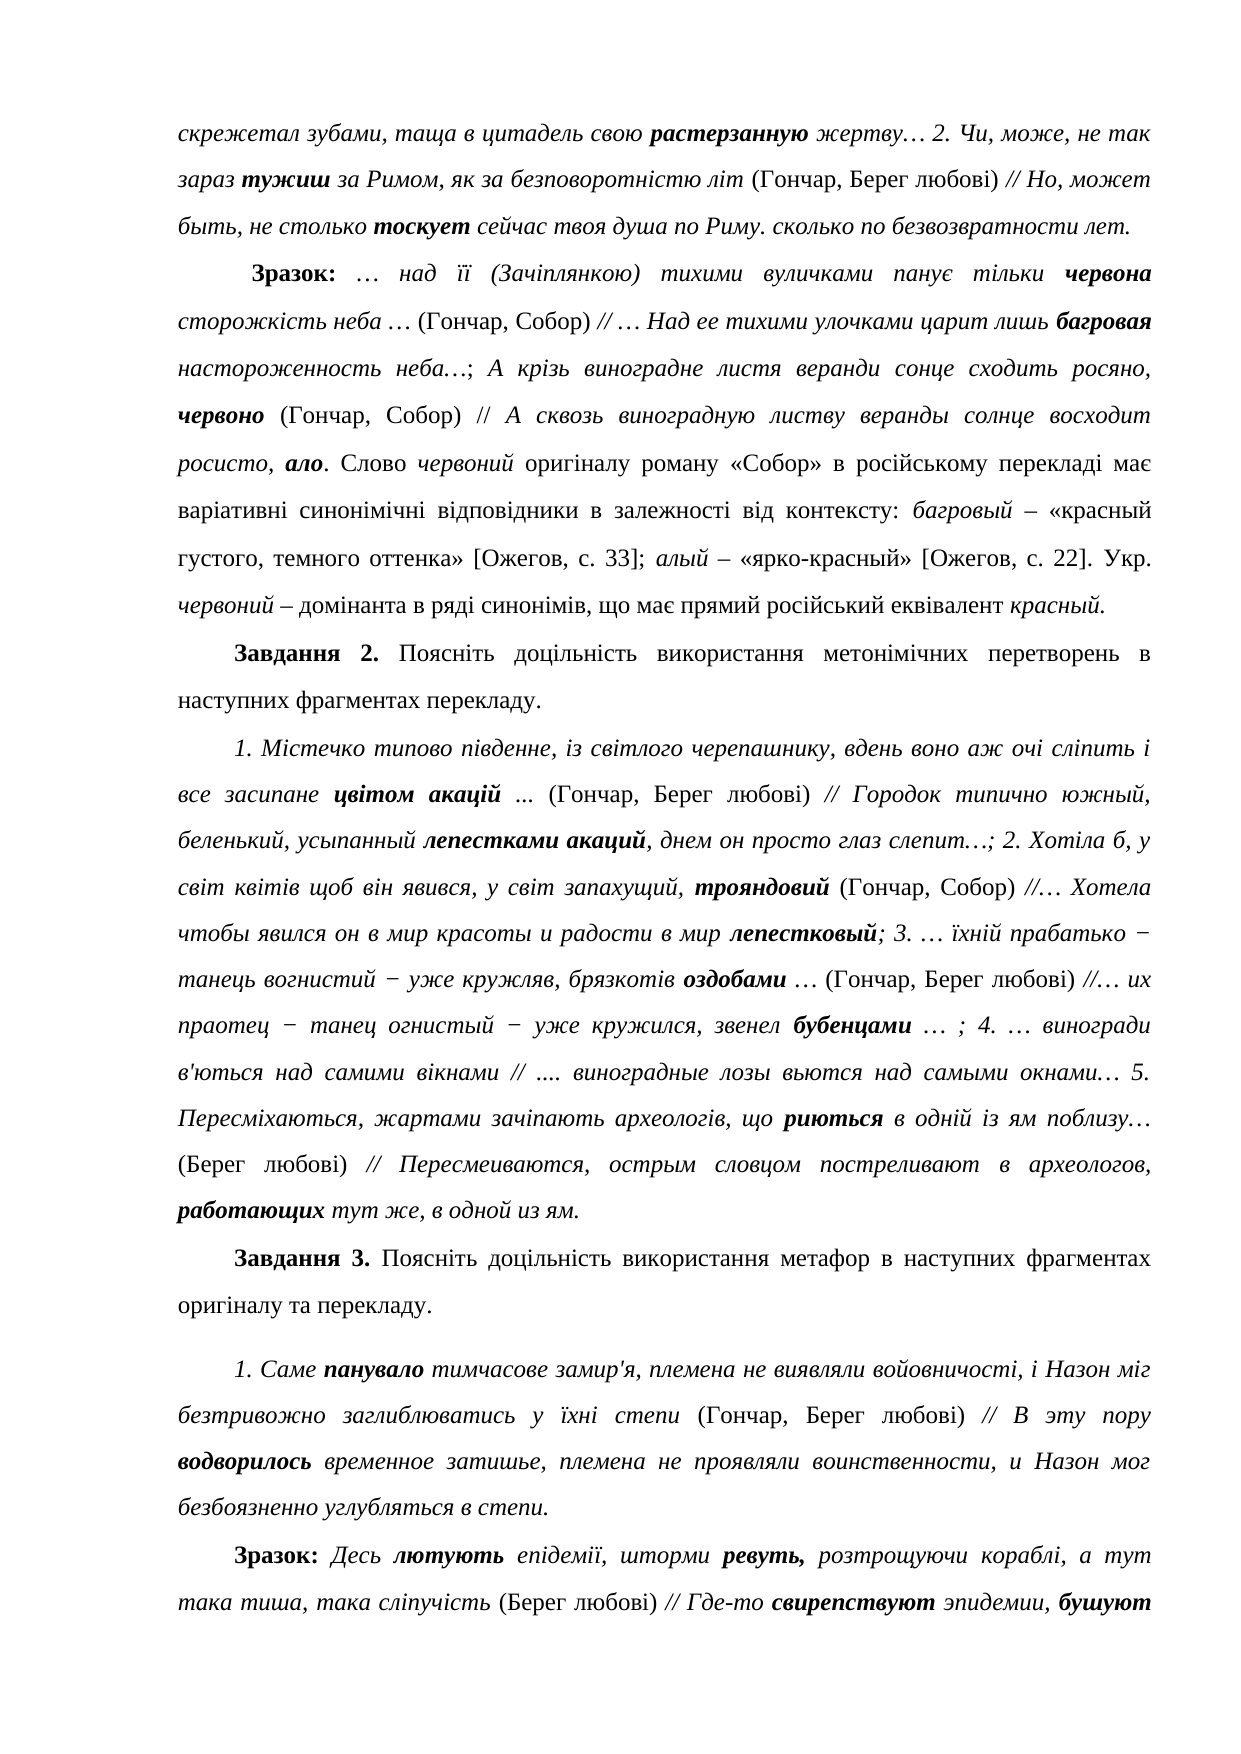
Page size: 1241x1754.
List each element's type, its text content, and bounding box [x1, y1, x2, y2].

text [178, 1540, 1152, 1616]
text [178, 118, 1151, 239]
text Завдання 3. Поясніть доцільність використання метафор в наступних фрагментах оригіналу та перекладу. [178, 1243, 1152, 1319]
text 1. Містечко типово південне, із світлого черепашнику, вдень воно аж очі сліпить і все засипане цвітом акацій ... (Гончар, Берег любові) // Городок типично южный, беленький, усыпанный лепестками акаций, днем он просто глаз слепит…; 2. Хотіла б, у світ квітів щоб він явився, у світ запахущий, трояндовий (Гончар, Собор) //… Хотела чтобы явился он в мир красоты и радости в мир лепестковый; 3. … їхній прабатько − танець вогнистий − уже кружляв, брязкотів оздобами … (Гончар, Берег любові) //… их праотец − танец огнистый − уже кружился, звенел бубенцами … ; 4. … виногради в'ються над самими вікнами // .... виноградные лозы вьются над самыми окнами… 5. Пересміхаються, жартами зачіпають археологів, що риються в одній із ям поблизу… (Берег любові) // Пересмеиваются, острым словцом постреливают в археологов, работающих тут же, в одной из ям. [178, 733, 1151, 1224]
text 1. Саме панувало тимчасове замир'я, племена не виявляли войовничості, і Назон міг безтривожно заглиблюватись у їхні степи (Гончар, Берег любові) // В эту пору водворилось временное затишье, племена не проявляли воинственности, и Назон мог безбоязненно углубляться в степи. [178, 1354, 1151, 1521]
text Завдання 2. Поясніть доцільність використання метонімічних перетворень в наступних фрагментах перекладу. [178, 638, 1152, 714]
text Зразок: … над її (Зачіплянкою) тихими вуличками панує тільки червона сторожкість неба … (Гончар, Собор) // … Над ее тихими улочками царит лишь багровая настороженность неба…; А крізь виноградне листя веранди сонце сходить росяно, червоно (Гончар, Собор) // А сквозь виноградную листву веранды солнце восходит росисто, ало. Слово червоний оригіналу роману «Собор» в російському перекладі має варіативні синонімічні відповідники в залежності від контексту: багровый – «красный густого, темного оттенка» [Ожегов, с. 33]; алый – «ярко-красный» [Ожегов, с. 22]. Укр. червоний – домінанта в ряді синонімів, що має прямий російський еквівалент красный. [178, 258, 1152, 619]
